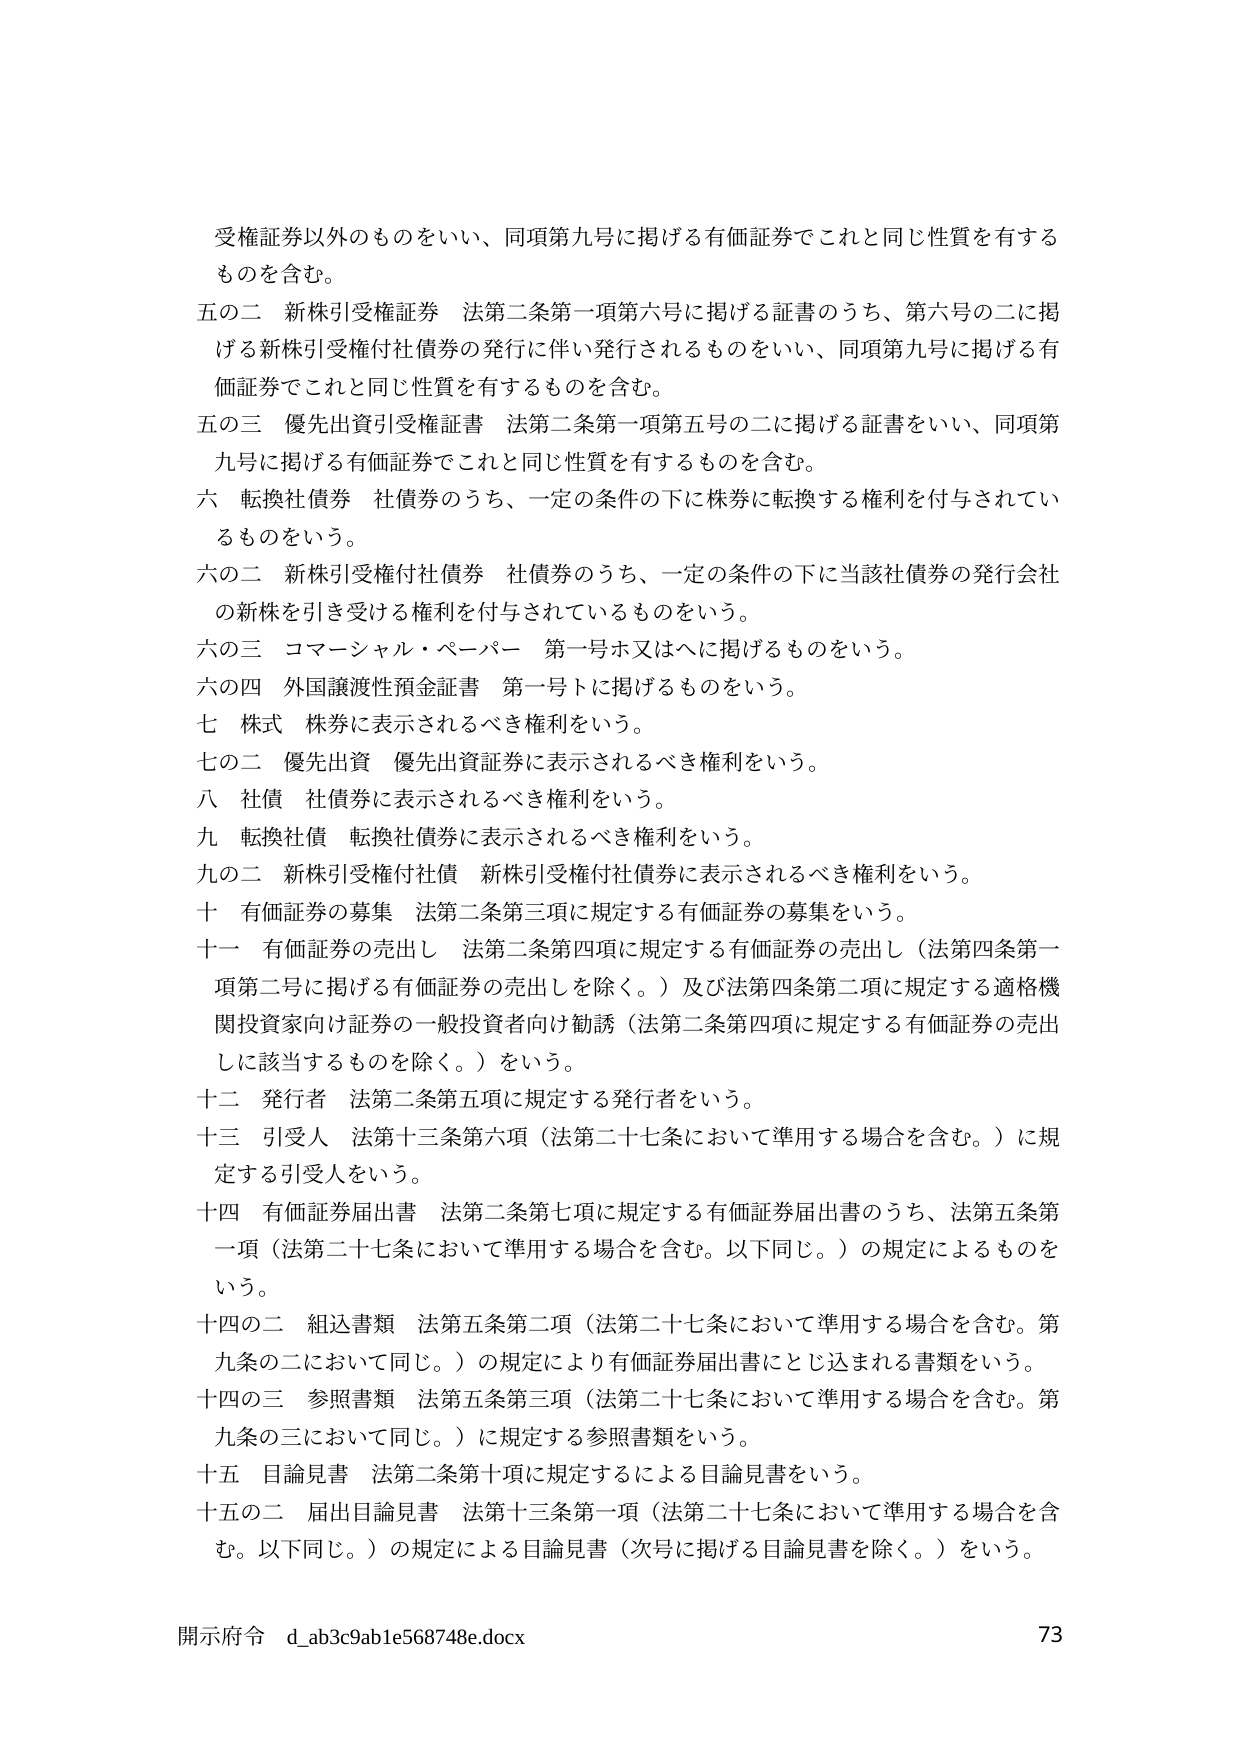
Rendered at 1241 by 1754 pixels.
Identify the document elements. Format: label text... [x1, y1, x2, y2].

text 十四の三 参照書類 法第五条第三項（法第二十七条において準用する場合を含む。第九条の三において同じ。）に規定する参照書類をいう。 [196, 1379, 1063, 1454]
text 十 有価証券の募集 法第二条第三項に規定する有価証券の募集をいう。 [196, 892, 1063, 929]
text 八 社債 社債券に表示されるべき権利をいう。 [196, 779, 1063, 817]
text 十二 発行者 法第二条第五項に規定する発行者をいう。 [196, 1079, 1063, 1117]
text 六の二 新株引受権付社債券 社債券のうち、一定の条件の下に当該社債券の発行会社の新株を引き受ける権利を付与されているものをいう。 [196, 554, 1063, 629]
text 九 転換社債 転換社債券に表示されるべき権利をいう。 [196, 817, 1063, 854]
text 十五の二 届出目論見書 法第十三条第一項（法第二十七条において準用する場合を含む。以下同じ。）の規定による目論見書（次号に掲げる目論見書を除く。）をいう。 [196, 1492, 1063, 1567]
text 七の二 優先出資 優先出資証券に表示されるべき権利をいう。 [196, 742, 1063, 779]
text 十四 有価証券届出書 法第二条第七項に規定する有価証券届出書のうち、法第五条第一項（法第二十七条において準用する場合を含む。以下同じ。）の規定によるものをいう。 [196, 1192, 1063, 1304]
text 十一 有価証券の売出し 法第二条第四項に規定する有価証券の売出し（法第四条第一項第二号に掲げる有価証券の売出しを除く。）及び法第四条第二項に規定する適格機関投資家向け証券の一般投資者向け勧誘（法第二条第四項に規定する有価証券の売出しに該当するものを除く。）をいう。 [196, 929, 1063, 1079]
text 六の四 外国譲渡性預金証書 第一号トに掲げるものをいう。 [196, 667, 1063, 704]
text 七 株式 株券に表示されるべき権利をいう。 [196, 704, 1063, 742]
text 六の三 コマーシャル・ペーパー 第一号ホ又はへに掲げるものをいう。 [196, 629, 1063, 667]
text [196, 217, 1063, 292]
text 五の二 新株引受権証券 法第二条第一項第六号に掲げる証書のうち、第六号の二に掲げる新株引受権付社債券の発行に伴い発行されるものをいい、同項第九号に掲げる有価証券でこれと同じ性質を有するものを含む。 [196, 292, 1063, 404]
text 十五 目論見書 法第二条第十項に規定するによる目論見書をいう。 [196, 1454, 1063, 1492]
text 九の二 新株引受権付社債 新株引受権付社債券に表示されるべき権利をいう。 [196, 854, 1063, 892]
text 六 転換社債券 社債券のうち、一定の条件の下に株券に転換する権利を付与されているものをいう。 [196, 479, 1063, 554]
text 五の三 優先出資引受権証書 法第二条第一項第五号の二に掲げる証書をいい、同項第九号に掲げる有価証券でこれと同じ性質を有するものを含む。 [196, 404, 1063, 479]
text 十三 引受人 法第十三条第六項（法第二十七条において準用する場合を含む。）に規定する引受人をいう。 [196, 1117, 1063, 1192]
text 十四の二 組込書類 法第五条第二項（法第二十七条において準用する場合を含む。第九条の二において同じ。）の規定により有価証券届出書にとじ込まれる書類をいう。 [196, 1304, 1063, 1379]
